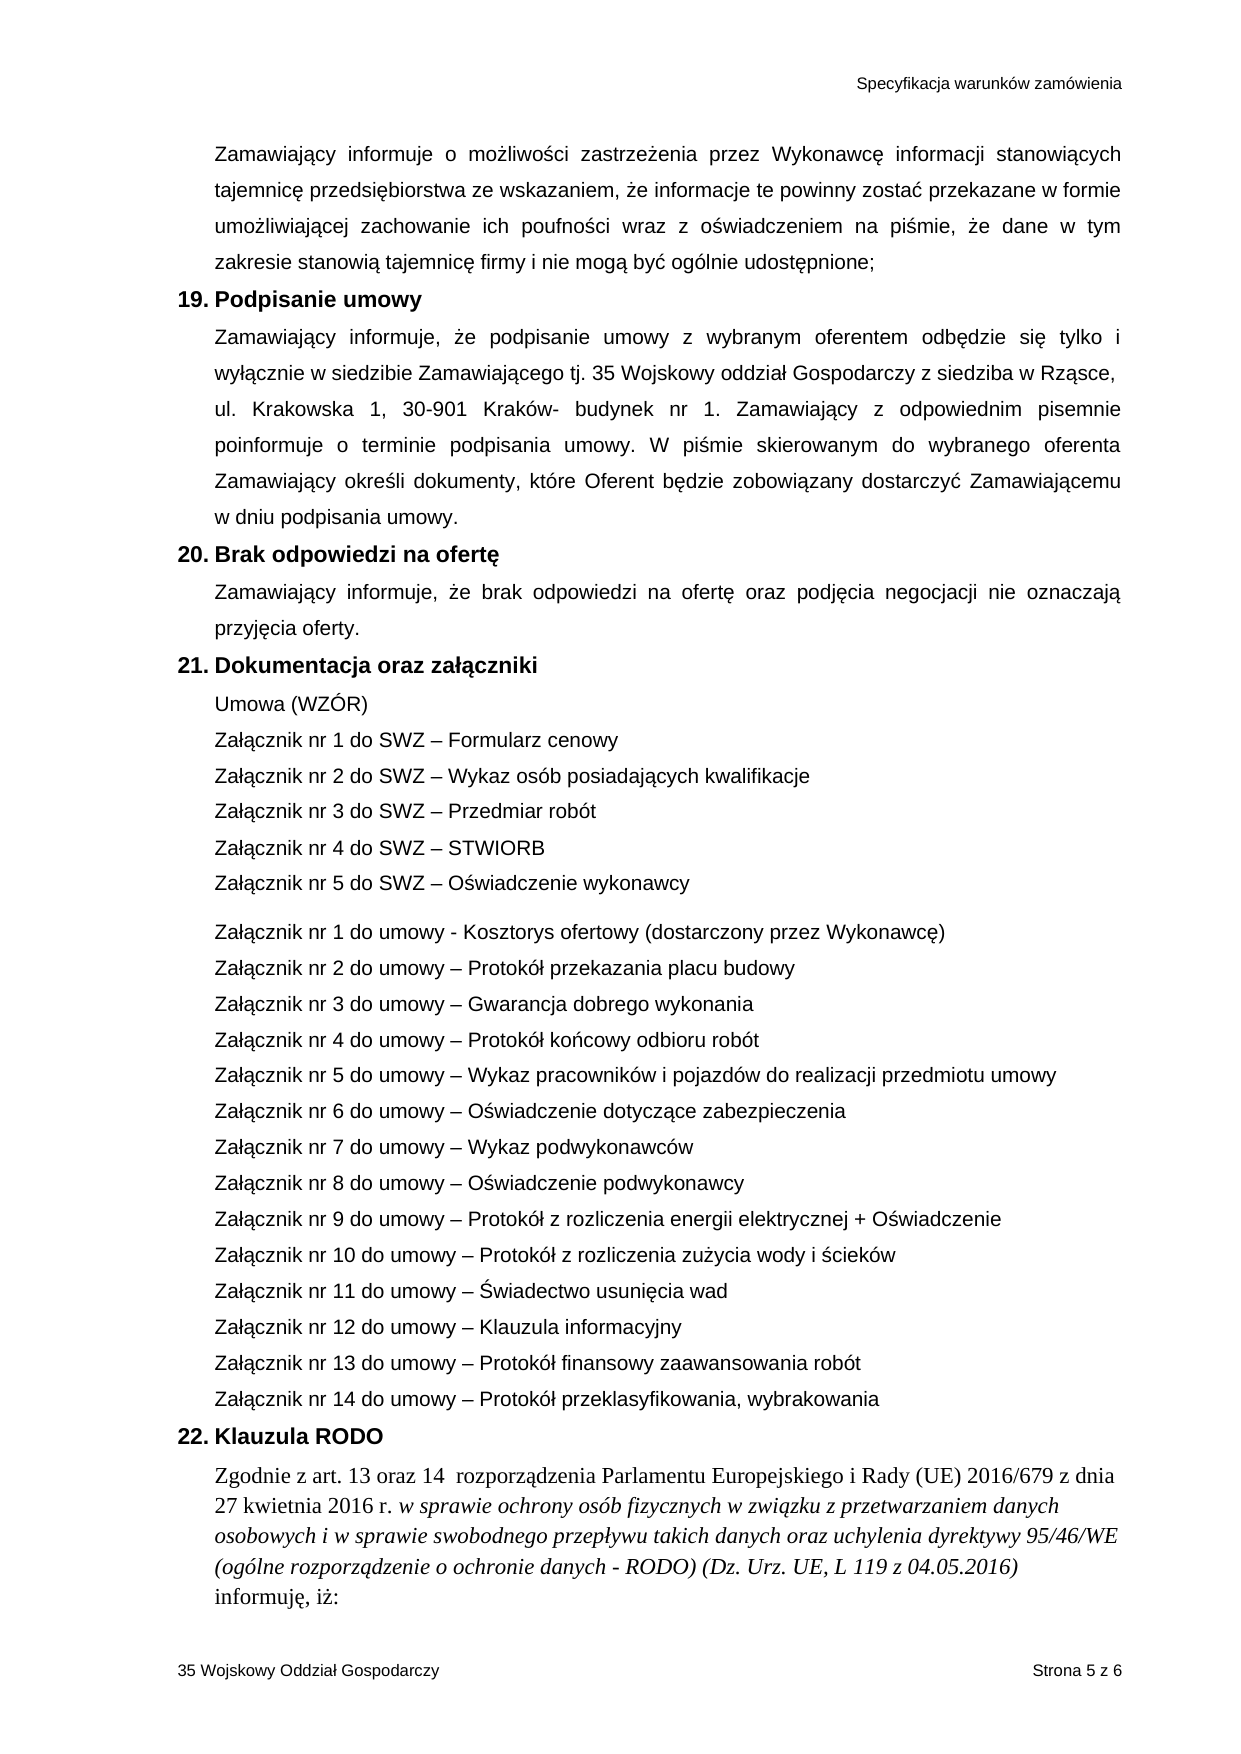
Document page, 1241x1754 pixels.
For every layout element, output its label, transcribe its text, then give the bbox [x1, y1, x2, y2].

text Załącznik nr 5 do SWZ – Oświadczenie wykonawcy [214, 871, 1122, 895]
list Załącznik nr 9 do umowy – Protokół z rozliczenia energii elektrycznej + Oświadczenie [214, 1207, 1122, 1231]
text Zamawiający informuje o możliwości zastrzeżenia przez Wykonawcę informacji stanowiących tajemnicę przedsiębiorstwa ze wskazaniem, że informacje te powinny zostać przekazane w formie umożliwiającej zachowanie ich poufności wraz z oświadczeniem na piśmie, że dane w tym zakresie stanowią tajemnicę firmy i nie mogą być ogólnie udostępnione; [214, 142, 1122, 274]
list Dokumentacja oraz załączniki [177, 652, 1122, 678]
list Załącznik nr 1 do umowy - Kosztorys ofertowy (dostarczony przez Wykonawcę) [214, 919, 1122, 943]
list Załącznik nr 2 do umowy – Protokół przekazania placu budowy [214, 956, 1122, 979]
list Załącznik nr 6 do umowy – Oświadczenie dotyczące zabezpieczenia [214, 1099, 1122, 1123]
list Załącznik nr 2 do SWZ – Wykaz osób posiadających kwalifikacje [214, 763, 1122, 787]
list Załącznik nr 8 do umowy – Oświadczenie podwykonawcy [214, 1171, 1122, 1195]
text Zgodnie z art. 13 oraz 14 rozporządzenia Parlamentu Europejskiego i Rady (UE) 2016/679 z dnia 27 kwietnia 2016 r. w sprawie ochrony osób fizycznych w związku z przetwarzaniem danych osobowych i w sprawie swobodnego przepływu takich danych oraz uchylenia dyrektywy 95/46/WE (ogólne rozporządzenie o ochronie danych - RODO) (Dz. Urz. UE, L 119 z 04.05.2016) informuję, iż: [214, 1462, 1122, 1609]
list Załącznik nr 3 do umowy – Gwarancja dobrego wykonania [214, 991, 1122, 1015]
list Załącznik nr 3 do SWZ – Przedmiar robót [214, 799, 1122, 823]
list Załącznik nr 4 do SWZ – STWIORB [214, 835, 1122, 859]
list Załącznik nr 5 do umowy – Wykaz pracowników i pojazdów do realizacji przedmiotu umowy [214, 1063, 1122, 1087]
list Załącznik nr 11 do umowy – Świadectwo usunięcia wad [214, 1279, 1122, 1303]
text Zamawiający informuje, że brak odpowiedzi na ofertę oraz podjęcia negocjacji nie oznaczają przyjęcia oferty. [214, 580, 1122, 640]
list Załącznik nr 10 do umowy – Protokół z rozliczenia zużycia wody i ścieków [214, 1243, 1122, 1267]
list Załącznik nr 13 do umowy – Protokół finansowy zaawansowania robót [214, 1351, 1122, 1375]
list Załącznik nr 12 do umowy – Klauzula informacyjny [214, 1315, 1122, 1339]
list Klauzula RODO [177, 1423, 1122, 1449]
list Załącznik nr 4 do umowy – Protokół końcowy odbioru robót [214, 1027, 1122, 1051]
list Umowa (WZÓR) [214, 692, 1122, 716]
list Załącznik nr 7 do umowy – Wykaz podwykonawców [214, 1135, 1122, 1159]
text Zamawiający informuje, że podpisanie umowy z wybranym oferentem odbędzie się tylko i wyłącznie w siedzibie Zamawiającego tj. 35 Wojskowy oddział Gospodarczy z siedziba w Rząsce, ul. Krakowska 1, 30-901 Kraków- budynek nr 1. Zamawiający z odpowiednim pisemnie poinformuje o terminie podpisania umowy. W piśmie skierowanym do wybranego oferenta Zamawiający określi dokumenty, które Oferent będzie zobowiązany dostarczyć Zamawiającemu w dniu podpisania umowy. [214, 325, 1122, 529]
list Brak odpowiedzi na ofertę [177, 541, 1122, 567]
list Załącznik nr 1 do SWZ – Formularz cenowy [214, 727, 1122, 751]
list Podpisanie umowy [177, 286, 1122, 312]
list Załącznik nr 14 do umowy – Protokół przeklasyfikowania, wybrakowania [214, 1387, 1122, 1411]
